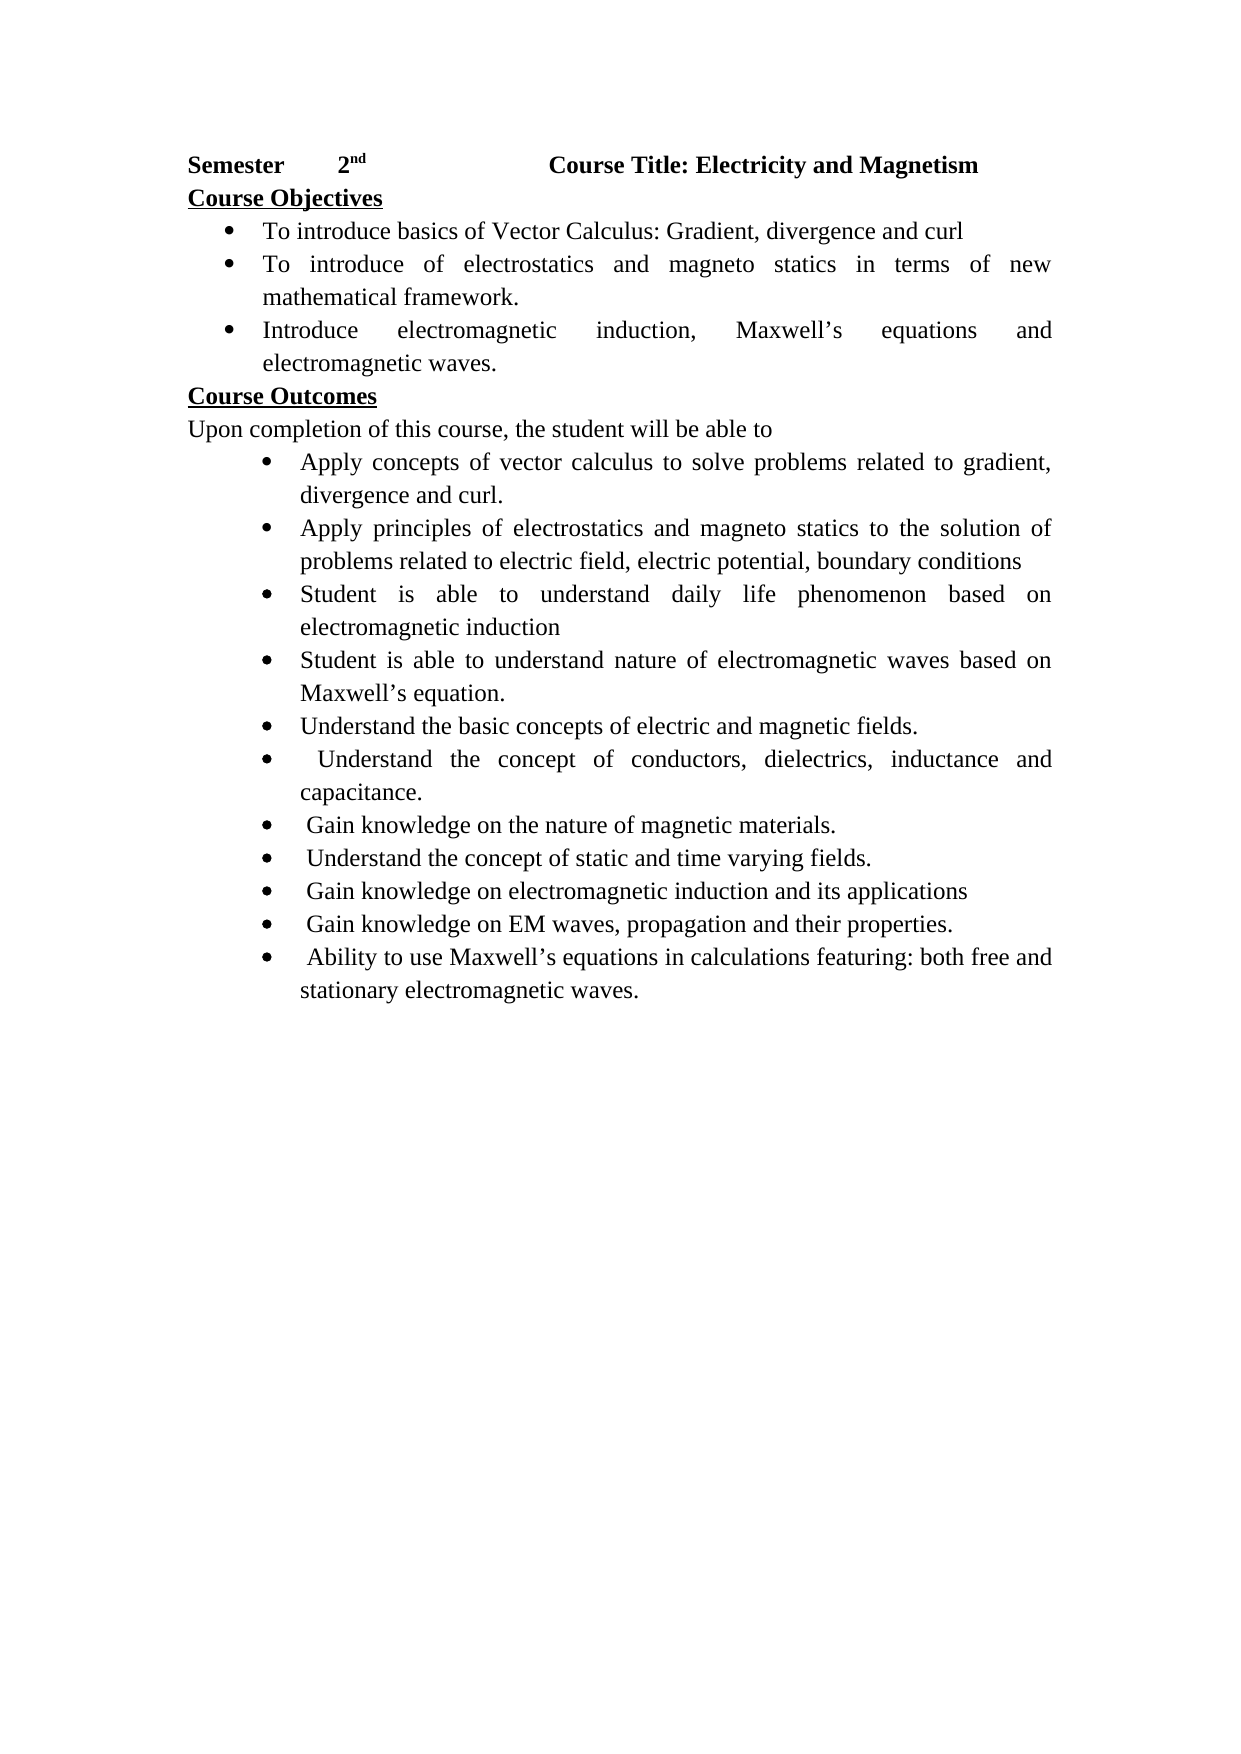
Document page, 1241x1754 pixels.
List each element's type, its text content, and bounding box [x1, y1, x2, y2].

list Ability to use Maxwell’s equations in calculations featuring: both free and stationary electromagnetic waves. [262, 942, 1053, 1004]
text Semester 2nd Course Title: Electricity and Magnetism [187, 150, 1053, 179]
list Gain knowledge on EM waves, propagation and their properties. [262, 909, 1053, 938]
list Understand the concept of static and time varying fields. [262, 843, 1053, 872]
list Apply concepts of vector calculus to solve problems related to gradient, divergence and curl. [262, 447, 1053, 509]
list Gain knowledge on electromagnetic induction and its applications [262, 876, 1053, 905]
text Course Outcomes [187, 381, 1053, 410]
list Understand the basic concepts of electric and magnetic fields. [262, 711, 1053, 740]
list To introduce of electrostatics and magneto statics in terms of new mathematical framework. [225, 249, 1053, 311]
list Introduce electromagnetic induction, Maxwell’s equations and electromagnetic waves. [225, 315, 1053, 377]
list Understand the concept of conductors, dielectrics, inductance and capacitance. [262, 744, 1053, 806]
list Student is able to understand nature of electromagnetic waves based on Maxwell’s equation. [262, 645, 1053, 707]
text Course Objectives [187, 183, 1053, 212]
list To introduce basics of Vector Calculus: Gradient, divergence and curl [225, 216, 1053, 245]
list Gain knowledge on the nature of magnetic materials. [262, 810, 1053, 839]
list Student is able to understand daily life phenomenon based on electromagnetic induction [262, 579, 1053, 641]
list Apply principles of electrostatics and magneto statics to the solution of problems related to electric field, electric potential, boundary conditions [262, 513, 1053, 575]
text Upon completion of this course, the student will be able to [187, 414, 1053, 443]
